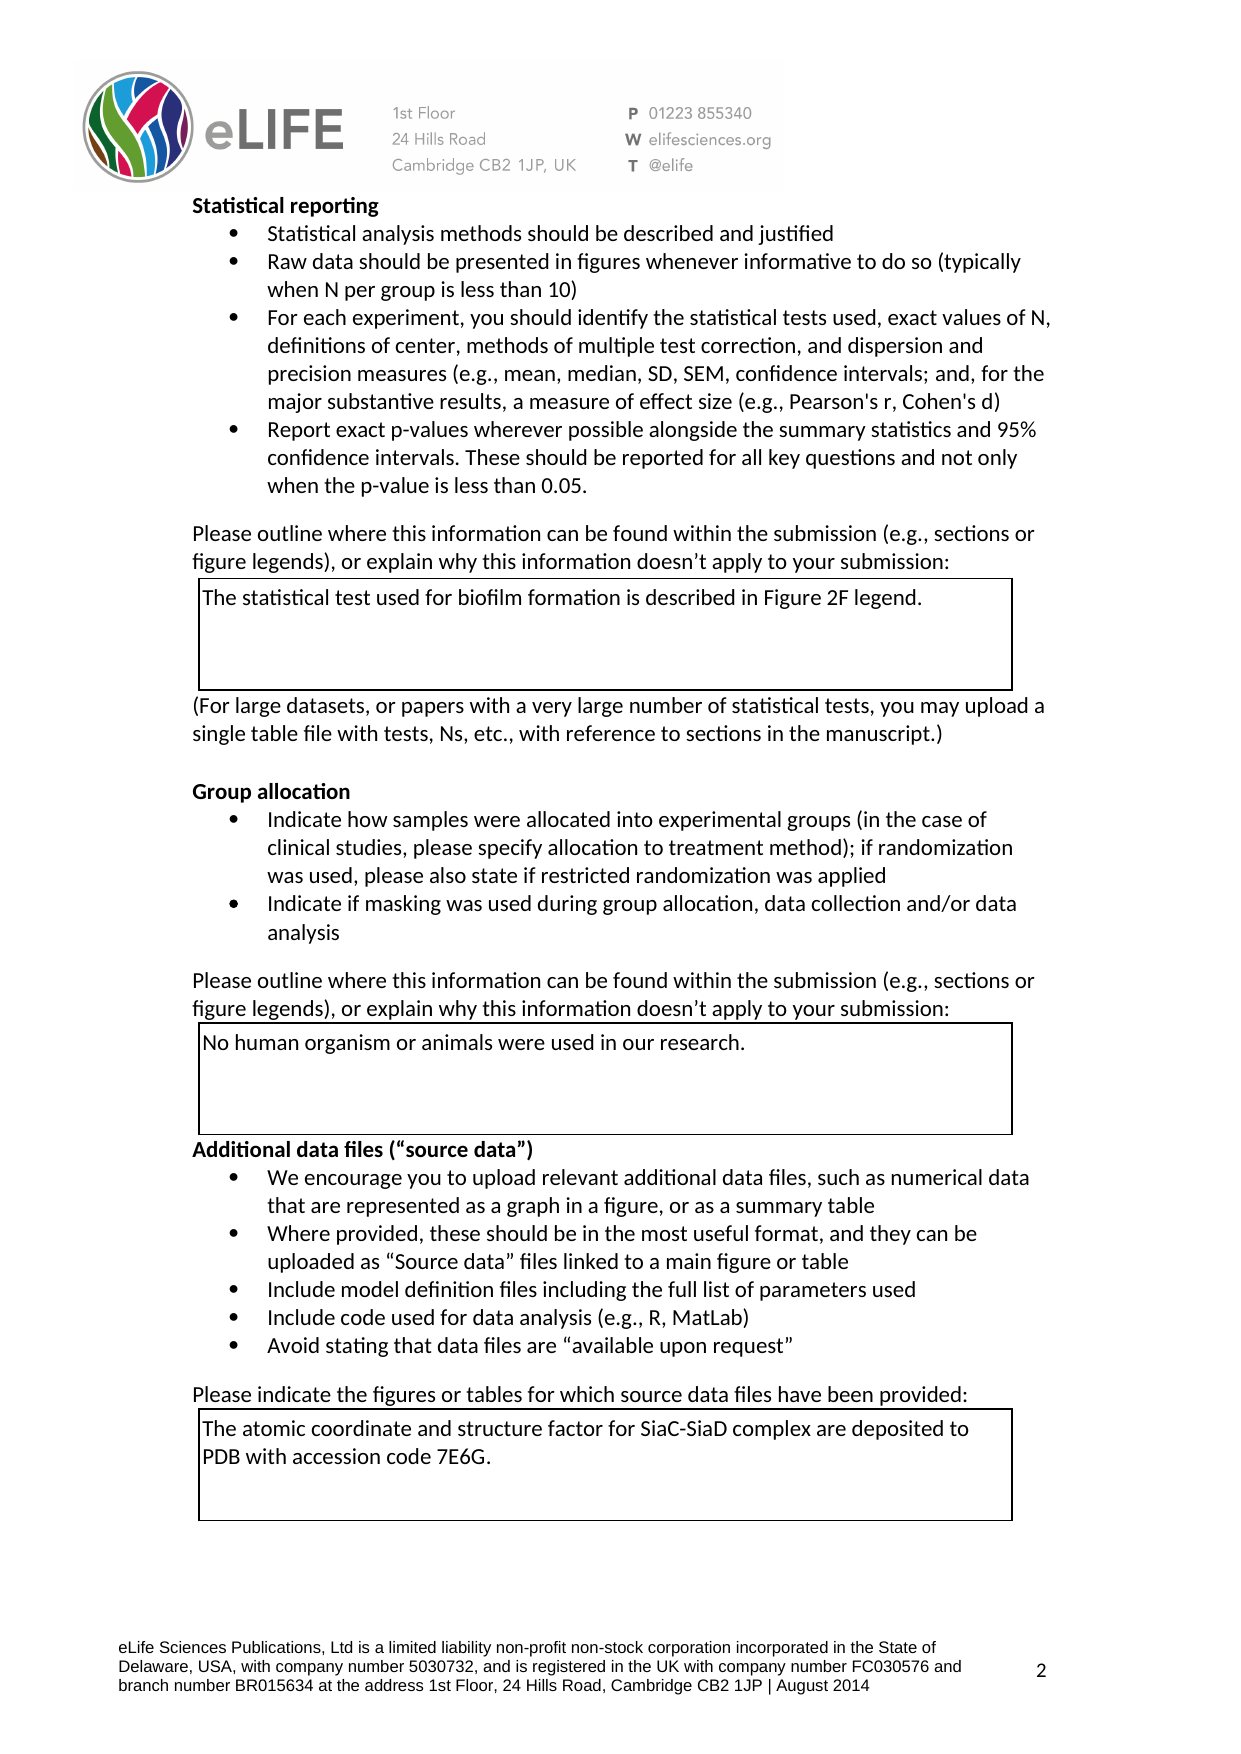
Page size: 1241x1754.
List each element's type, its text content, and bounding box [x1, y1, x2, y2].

list Indicate if masking was used during group allocation, data collection and/or data analysis [229, 889, 1053, 946]
text The atomic coordinate and structure factor for SiaC-SiaD complex are deposited to PDB with accession code 7E6G. [200, 1412, 1011, 1472]
list Raw data should be presented in figures whenever informative to do so (typically when N per group is less than 10) [229, 247, 1053, 303]
list We encourage you to upload relevant additional data files, such as numerical data that are represented as a graph in a figure, or as a summary table [229, 1163, 1053, 1219]
text Please indicate the figures or tables for which source data files have been provided: [192, 1380, 1053, 1408]
list Statistical analysis methods should be described and justified [229, 219, 1053, 247]
picture [73, 59, 784, 191]
list Where provided, these should be in the most useful format, and they can be uploaded as “Source data” files linked to a main figure or table [229, 1219, 1053, 1276]
list Avoid stating that data files are “available upon request” [229, 1332, 1053, 1359]
text No human organism or animals were used in our research. [200, 1026, 1011, 1058]
text Additional data files (“source data”) [192, 1052, 1053, 1163]
text Group allocation [192, 777, 1053, 806]
text The statistical test used for biofilm formation is described in Figure 2F legend. [200, 581, 1011, 613]
list Report exact p-values wherever possible alongside the summary statistics and 95% confidence intervals. These should be reported for all key questions and not only when the p-value is less than 0.05. [229, 415, 1053, 499]
list Indicate how samples were allocated into experimental groups (in the case of clinical studies, please specify allocation to treatment method); if randomization was used, please also state if restricted randomization was applied [229, 806, 1053, 889]
list For each experiment, you should identify the statistical tests used, exact values of N, definitions of center, methods of multiple test correction, and dispersion and precision measures (e.g., mean, median, SD, SEM, confidence intervals; and, for the major substantive results, a measure of effect size (e.g., Pearson's r, Cohen's d) [229, 303, 1053, 415]
list Include model definition files including the full list of parameters used [229, 1276, 1053, 1303]
list Include code used for data analysis (e.g., R, MatLab) [229, 1303, 1053, 1332]
text Statistical reporting [192, 191, 1053, 219]
text (For large datasets, or papers with a very large number of statistical tests, you may upload a single table file with tests, Ns, etc., with reference to sections in the manuscript.) [192, 603, 1053, 747]
